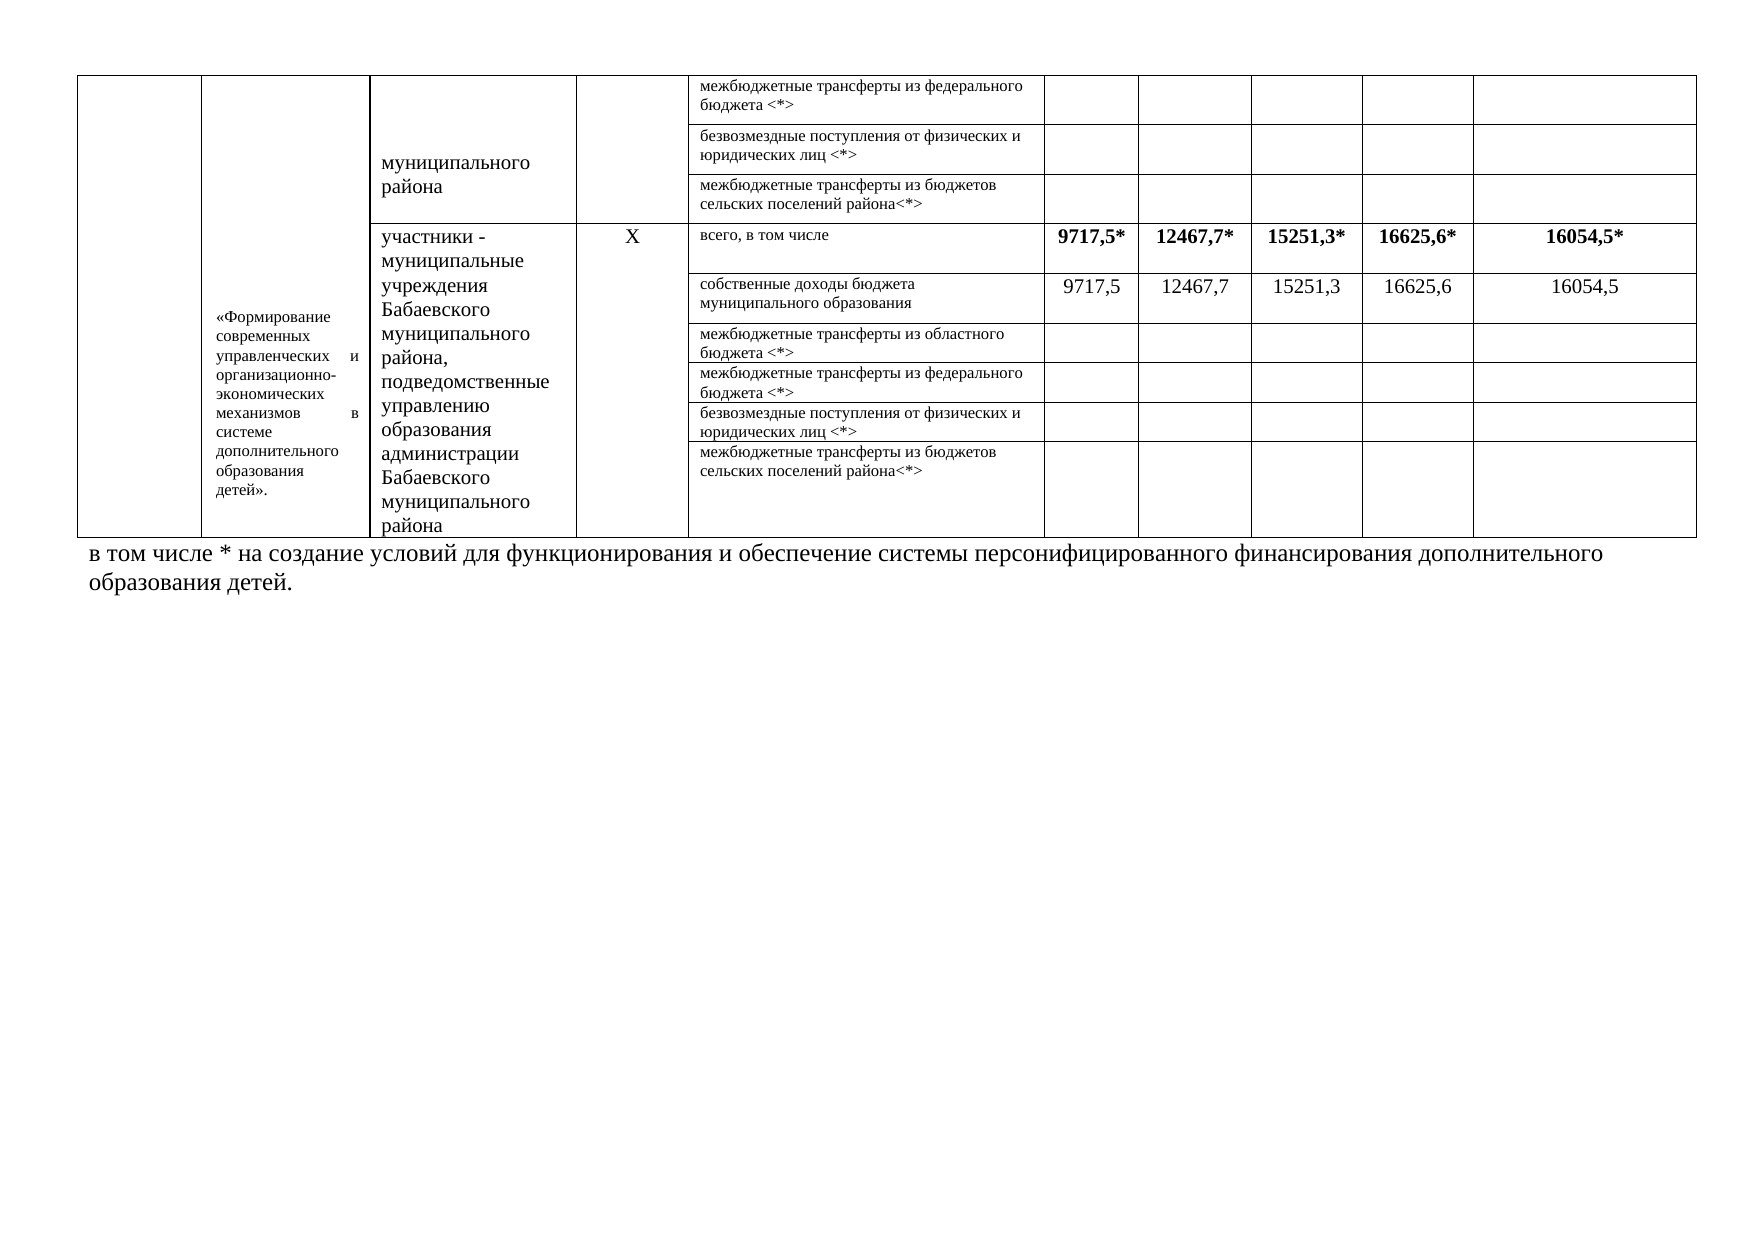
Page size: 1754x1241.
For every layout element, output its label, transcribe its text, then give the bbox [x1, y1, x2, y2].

table_cell межбюджетные трансферты из бюджетов сельских поселений района<*> [689, 175, 1044, 223]
text в том числе * на создание условий для функционирования и обеспечение системы персонифицированного финансирования дополнительного образования детей. [89, 538, 1695, 596]
table_cell [1139, 125, 1251, 174]
table_cell 16054,5 [1474, 274, 1696, 323]
table_cell 9717,5* [1045, 224, 1138, 273]
table_cell межбюджетные трансферты из федерального бюджета <*> [689, 76, 1044, 124]
table_cell 15251,3* [1252, 224, 1362, 273]
table_cell [1045, 125, 1138, 174]
table_cell [1474, 403, 1696, 441]
table_cell безвозмездные поступления от физических и юридических лиц <*> [689, 403, 1044, 441]
table_cell всего, в том числе [689, 224, 1044, 273]
table_cell [1139, 403, 1251, 441]
table_cell [1363, 403, 1473, 441]
table_cell [1045, 403, 1138, 441]
table_cell 12467,7* [1139, 224, 1251, 273]
table_cell [1363, 125, 1473, 174]
table_cell [1474, 442, 1696, 537]
table_cell [1045, 175, 1138, 223]
table_cell 16054,5* [1474, 224, 1696, 273]
table_cell [1474, 363, 1696, 402]
table_cell [1045, 324, 1138, 362]
table_cell [1474, 324, 1696, 362]
table_cell [1252, 125, 1362, 174]
table_cell [1363, 175, 1473, 223]
table_cell [1139, 175, 1251, 223]
table_cell [1045, 76, 1138, 124]
table_cell 15251,3 [1252, 274, 1362, 323]
table_cell безвозмездные поступления от физических и юридических лиц <*> [689, 125, 1044, 174]
table_cell межбюджетные трансферты из областного бюджета <*> [689, 324, 1044, 362]
table_cell [1474, 125, 1696, 174]
table_cell [1363, 324, 1473, 362]
table_cell [1252, 363, 1362, 402]
table_cell [1474, 175, 1696, 223]
table_cell межбюджетные трансферты из федерального бюджета <*> [689, 363, 1044, 402]
table_cell собственные доходы бюджета муниципального образования [689, 274, 1044, 323]
table_cell [1139, 76, 1251, 124]
table_cell межбюджетные трансферты из бюджетов сельских поселений района<*> [689, 442, 1044, 537]
table_cell Х [577, 224, 688, 537]
table_cell 16625,6* [1363, 224, 1473, 273]
table_cell [1474, 76, 1696, 124]
table_cell 16625,6 [1363, 274, 1473, 323]
table_cell 9717,5 [1045, 274, 1138, 323]
table_cell [1252, 175, 1362, 223]
table_cell [1139, 442, 1251, 537]
table_cell [1252, 442, 1362, 537]
table_cell [1252, 76, 1362, 124]
table_cell участники - муниципальные учреждения Бабаевского муниципального района, подведомственные управлению образования администрации Бабаевского муниципального района [371, 224, 576, 537]
table_cell 12467,7 [1139, 274, 1251, 323]
table_cell [1363, 363, 1473, 402]
table_cell [1045, 442, 1138, 537]
table_cell [1252, 403, 1362, 441]
table_cell [1252, 324, 1362, 362]
table_cell [1363, 76, 1473, 124]
table_cell [1045, 363, 1138, 402]
table_cell [1363, 442, 1473, 537]
table_cell [1139, 363, 1251, 402]
table_cell [1139, 324, 1251, 362]
